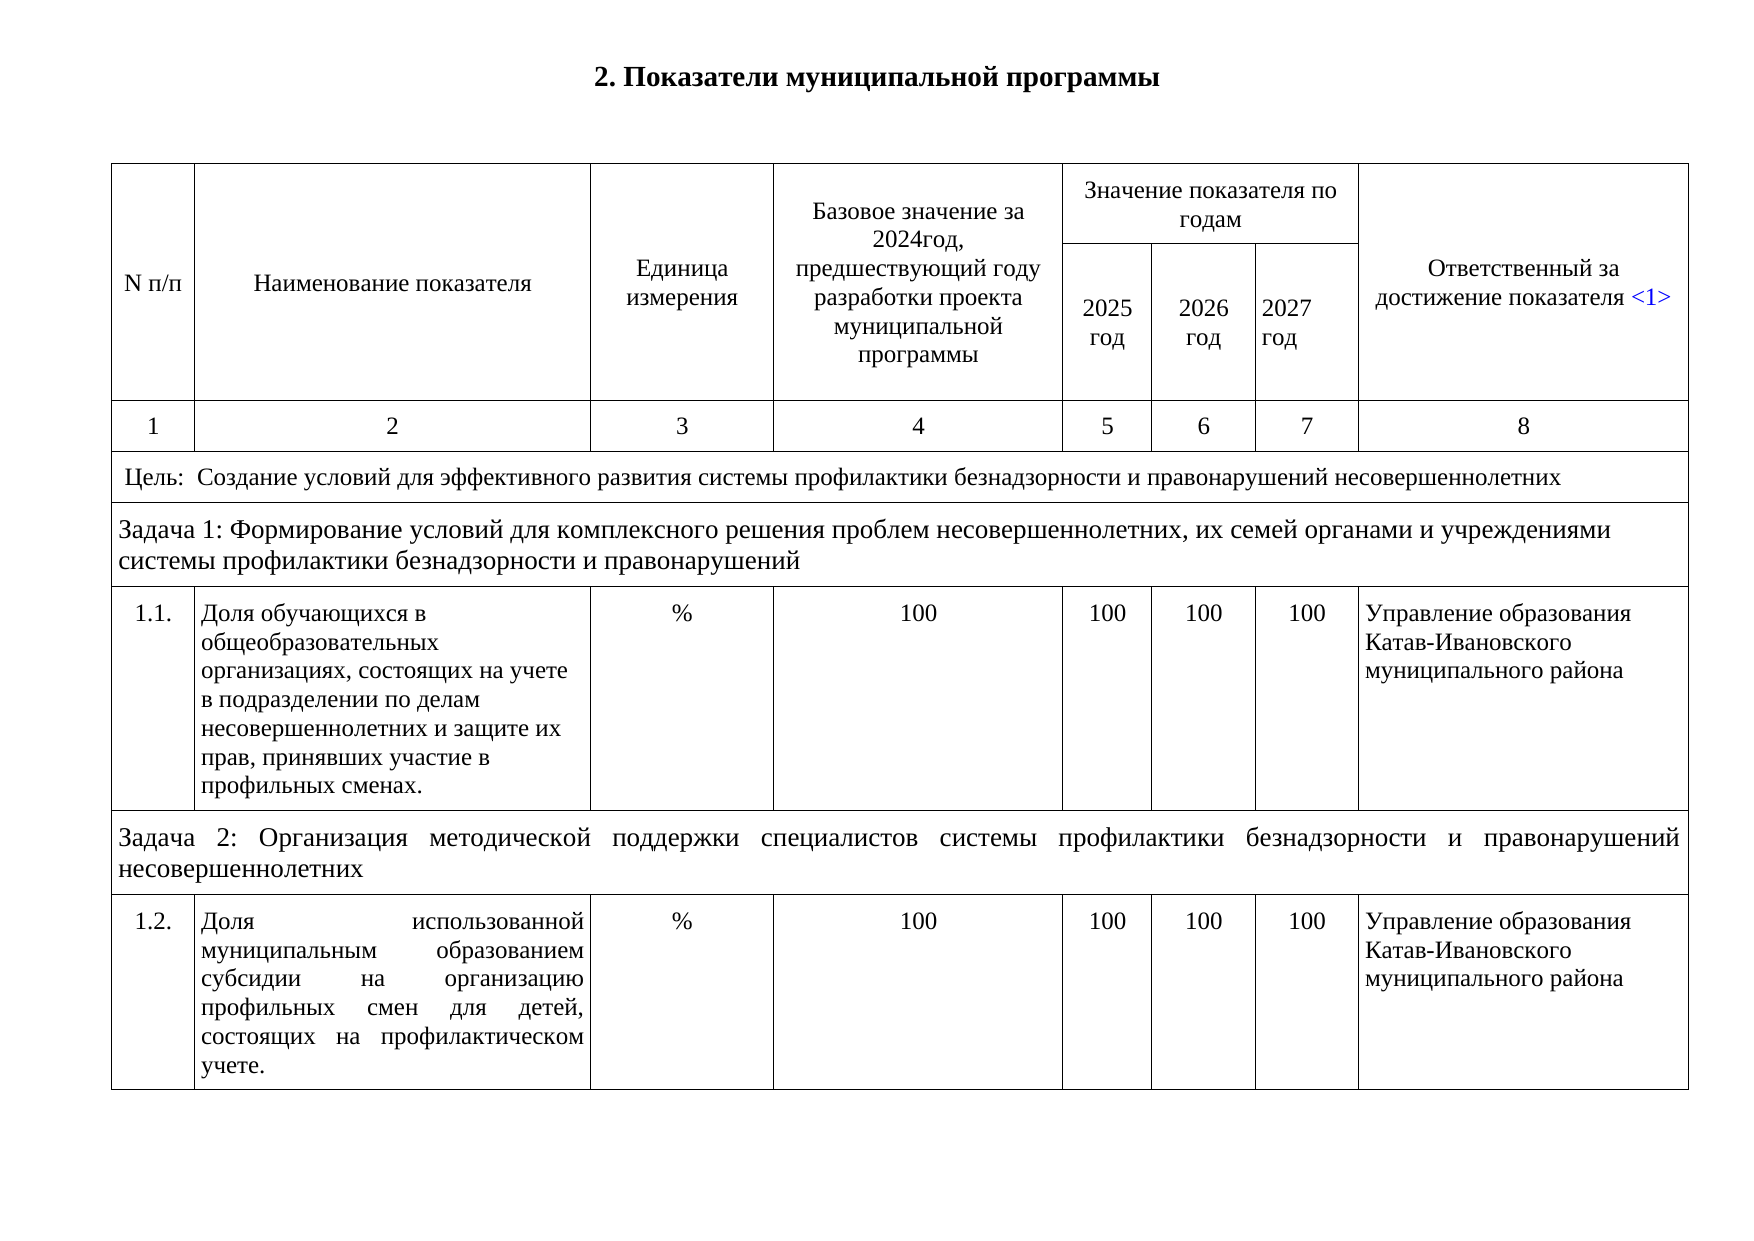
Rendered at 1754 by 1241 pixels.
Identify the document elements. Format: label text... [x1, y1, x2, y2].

table_cell 1.2. [112, 895, 194, 1089]
table_header Единица измерения [591, 164, 773, 399]
table_header Значение показателя по годам [1063, 164, 1358, 243]
table_header Ответственный за достижение показателя <1> [1359, 164, 1688, 399]
table_cell % [591, 587, 773, 810]
table_cell % [591, 895, 773, 1089]
table_header Базовое значение за 2024год, предшествующий году разработки проекта муниципальной программы [774, 164, 1062, 399]
table_cell Доля обучающихся в общеобразовательных организациях, состоящих на учете в подразделении по делам несовершеннолетних и защите их прав, принявших участие в профильных сменах. [195, 587, 590, 810]
table_cell 5 [1063, 401, 1151, 451]
table_cell 1.1. [112, 587, 194, 810]
table_header Наименование показателя [195, 164, 590, 399]
table_cell Цель: Создание условий для эффективного развития системы профилактики безнадзорности и правонарушений несовершеннолетних [112, 452, 1688, 502]
table_cell 2027 год [1256, 244, 1358, 399]
table_cell 4 [774, 401, 1062, 451]
table_cell Управление образования Катав-Ивановского муниципального района [1359, 895, 1688, 1089]
table_cell 6 [1152, 401, 1255, 451]
table_cell Задача 2: Организация методической поддержки специалистов системы профилактики безнадзорности и правонарушений несовершеннолетних [112, 811, 1688, 894]
table_cell 100 [1063, 587, 1151, 810]
table_cell Задача 1: Формирование условий для комплексного решения проблем несовершеннолетних, их семей органами и учреждениями системы профилактики безнадзорности и правонарушений [112, 503, 1688, 586]
table_cell 100 [1063, 895, 1151, 1089]
table_header N п/п [112, 164, 194, 399]
table_cell 1 [112, 401, 194, 451]
table_cell 8 [1359, 401, 1688, 451]
table_cell 100 [1152, 587, 1255, 810]
table_cell 2 [195, 401, 590, 451]
table_cell 100 [1152, 895, 1255, 1089]
table_cell 7 [1256, 401, 1358, 451]
table_cell Управление образования Катав-Ивановского муниципального района [1359, 587, 1688, 810]
table_cell 100 [774, 587, 1062, 810]
table_cell 2026 год [1152, 244, 1255, 399]
table_cell Доля использованной муниципальным образованием субсидии на организацию профильных смен для детей, состоящих на профилактическом учете. [195, 895, 590, 1089]
text 2. Показатели муниципальной программы [118, 59, 1636, 93]
table_cell 100 [774, 895, 1062, 1089]
table_cell 3 [591, 401, 773, 451]
table_cell 2025 год [1063, 244, 1151, 399]
table_cell 100 [1256, 895, 1358, 1089]
table_cell 100 [1256, 587, 1358, 810]
